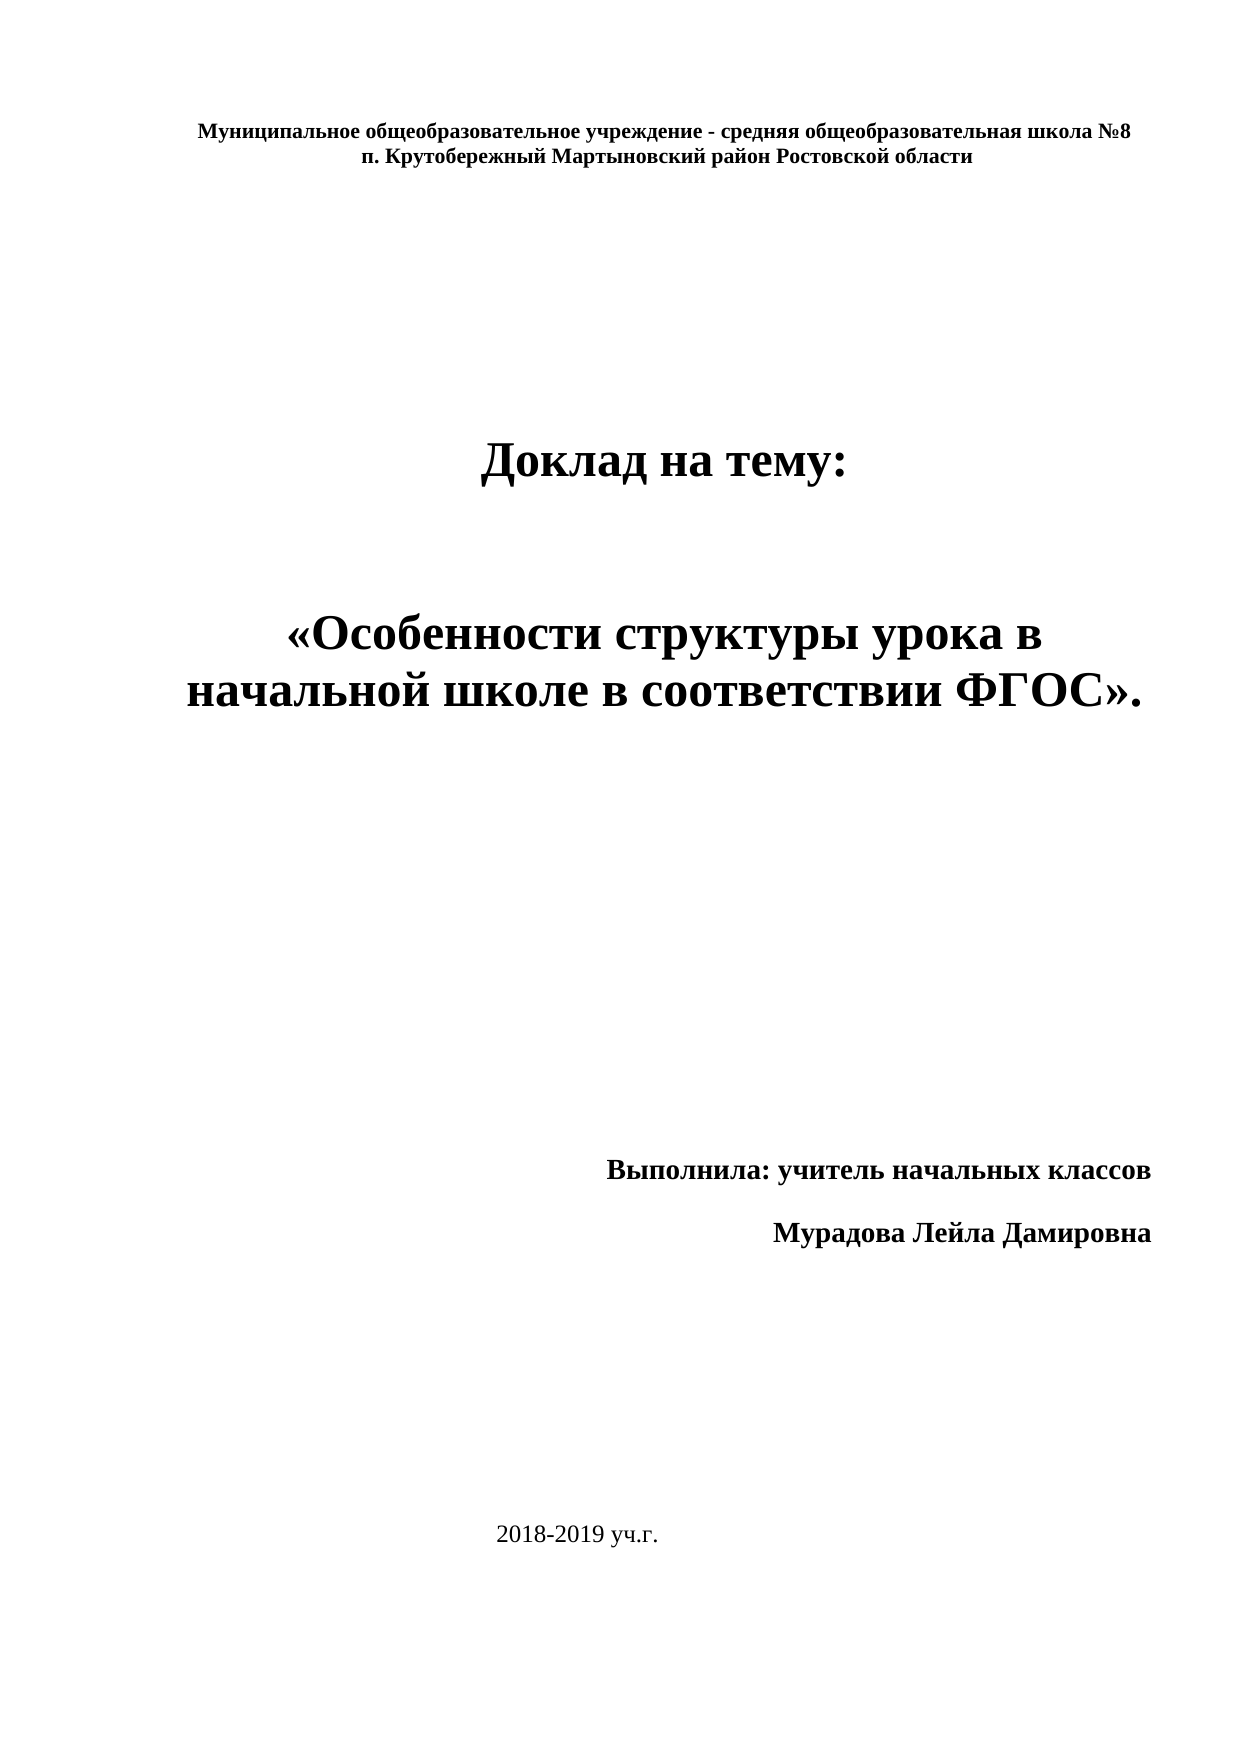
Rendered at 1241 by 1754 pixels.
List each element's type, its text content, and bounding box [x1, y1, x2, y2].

text 2018-2019 уч.г. [177, 1519, 1152, 1548]
text Мурадова Лейла Дамировна [177, 1215, 1152, 1248]
text Выполнила: учитель начальных классов [177, 1152, 1152, 1186]
text п. Крутобережный Мартыновский район Ростовской области [177, 143, 1152, 168]
text «Особенности структуры урока в начальной школе в соответствии ФГОС». [177, 603, 1152, 718]
text Муниципальное общеобразовательное учреждение - средняя общеобразовательная школа №8 [177, 118, 1152, 143]
text Доклад на тему: [177, 429, 1152, 487]
